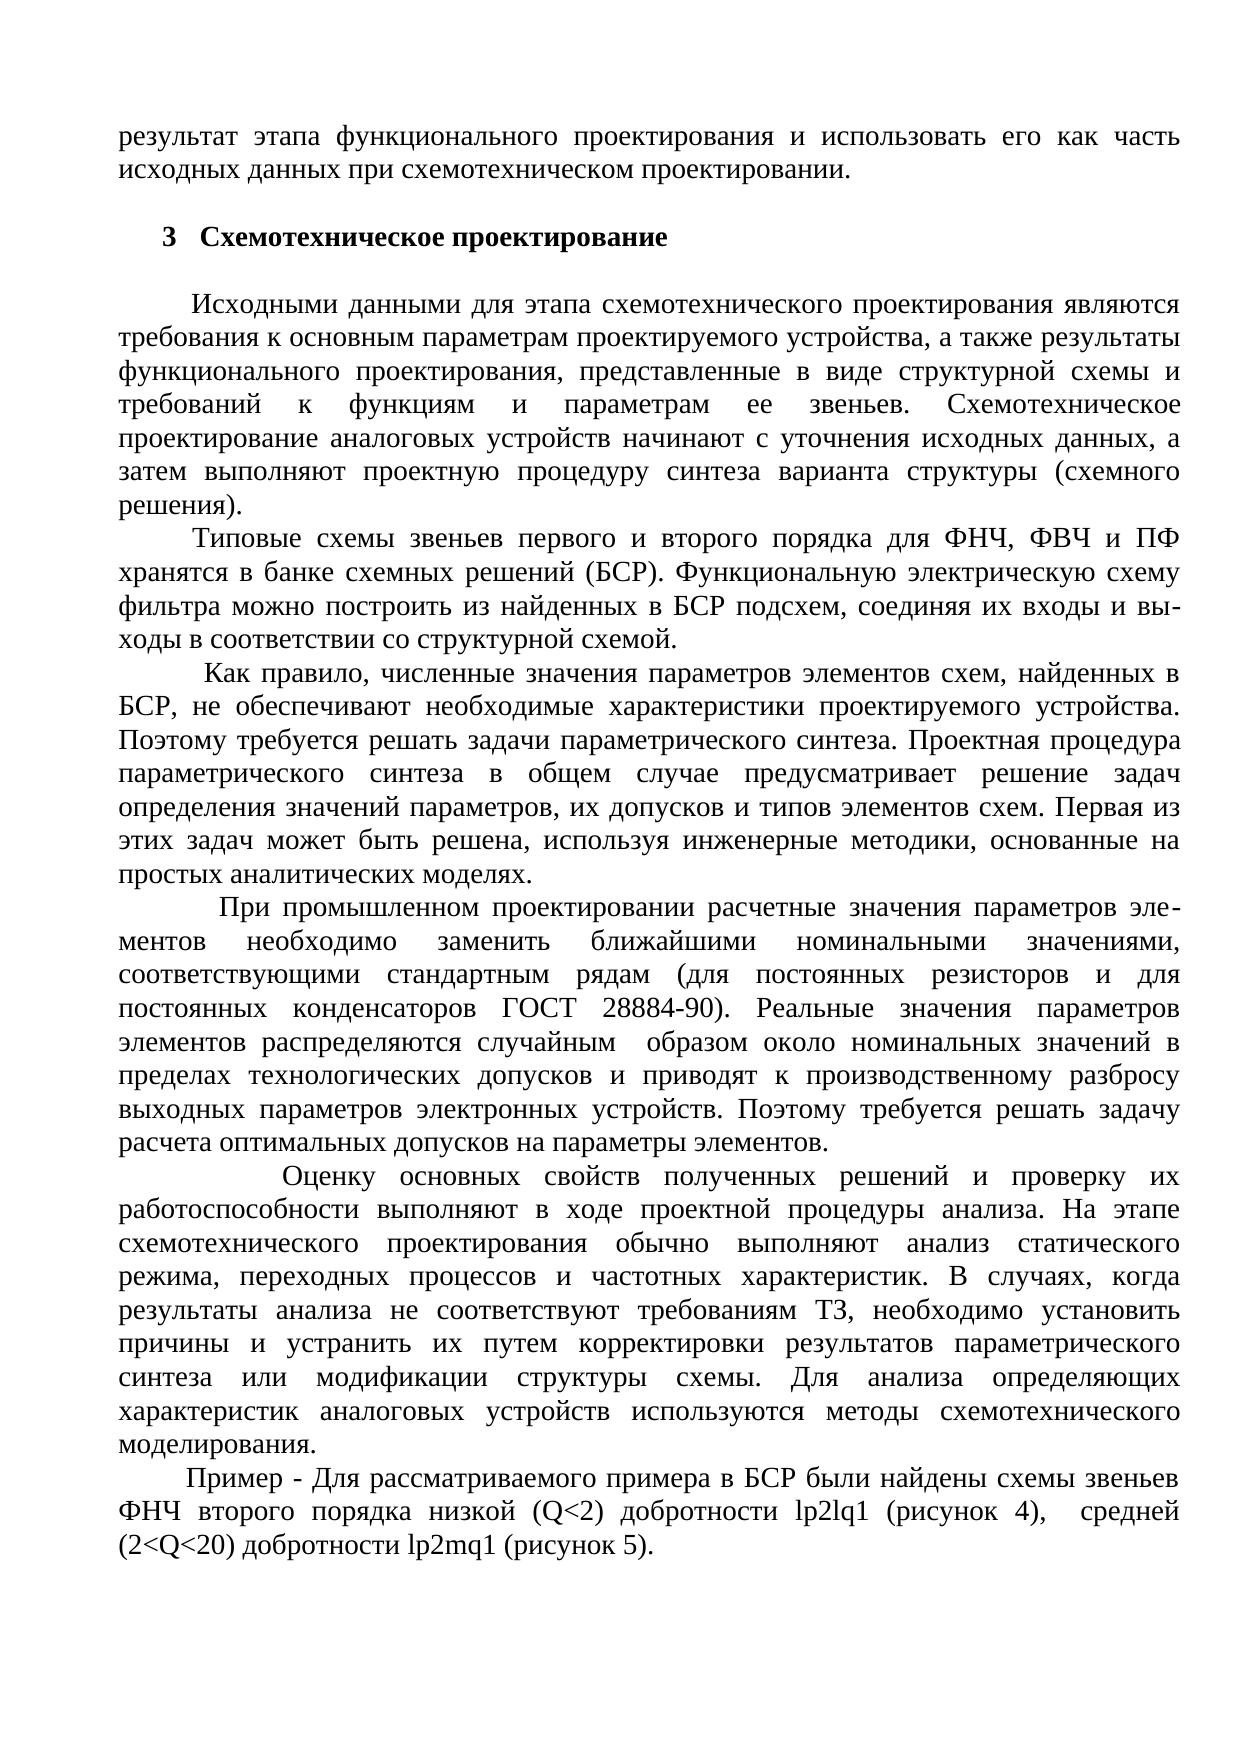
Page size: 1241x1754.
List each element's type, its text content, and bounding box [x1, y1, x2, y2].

text Пример - Для рассматриваемого примера в БСР были найдены схемы звеньев ФНЧ второго порядка низкой (Q<2) добротности lp2lq1 (рисунок 4), средней (2<Q<20) добротности lp2mq1 (рисунок 5). [118, 1460, 1181, 1560]
text Исходными данными для этапа схемотехнического проектирования являются требования к основным параметрам проектируемого устройства, а также результаты функционального проектирования, представленные в виде структурной схемы и требований к функциям и параметрам ее звеньев. Схемотехническое проектирование аналоговых устройств начинают с уточнения исходных данных, а затем выполняют проектную процедуру синтеза варианта структуры (схемного решения). [118, 286, 1181, 521]
text Типовые схемы звеньев первого и второго порядка для ФНЧ, ФВЧ и ПФ хранятся в банке схемных решений (БСР). Функциональную электрическую схему фильтра можно построить из найденных в БСР подсхем, соединяя их входы и выходы в соответствии со структурной схемой. [118, 521, 1181, 655]
list Схемотехническое проектирование [162, 219, 1181, 252]
text При промышленном проектировании расчетные значения параметров элементов необходимо заменить ближайшими номинальными значениями, соответствующими стандартным рядам (для постоянных резисторов и для постоянных конденсаторов ГОСТ 28884-90). Реальные значения параметров элементов распределяются случайным образом около номинальных значений в пределах технологических допусков и приводят к производственному разбросу выходных параметров электронных устройств. Поэтому требуется решать задачу расчета оптимальных допусков на параметры элементов. [118, 889, 1181, 1158]
text Оценку основных свойств полученных решений и проверку их работоспособности выполняют в ходе проектной процедуры анализа. На этапе схемотехнического проектирования обычно выполняют анализ статического режима, переходных процессов и частотных характеристик. В случаях, когда результаты анализа не соответствуют требованиям ТЗ, необходимо установить причины и устранить их путем корректировки результатов параметрического синтеза или модификации структуры схемы. Для анализа определяющих характеристик аналоговых устройств используются методы схемотехнического моделирования. [118, 1158, 1181, 1460]
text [118, 118, 1181, 185]
text Как правило, численные значения параметров элементов схем, найденных в БСР, не обеспечивают необходимые характеристики проектируемого устройства. Поэтому требуется решать задачи параметрического синтеза. Проектная процедура параметрического синтеза в общем случае предусматривает решение задач определения значений параметров, их допусков и типов элементов схем. Первая из этих задач может быть решена, используя инженерные методики, основанные на простых аналитических моделях. [118, 655, 1181, 889]
